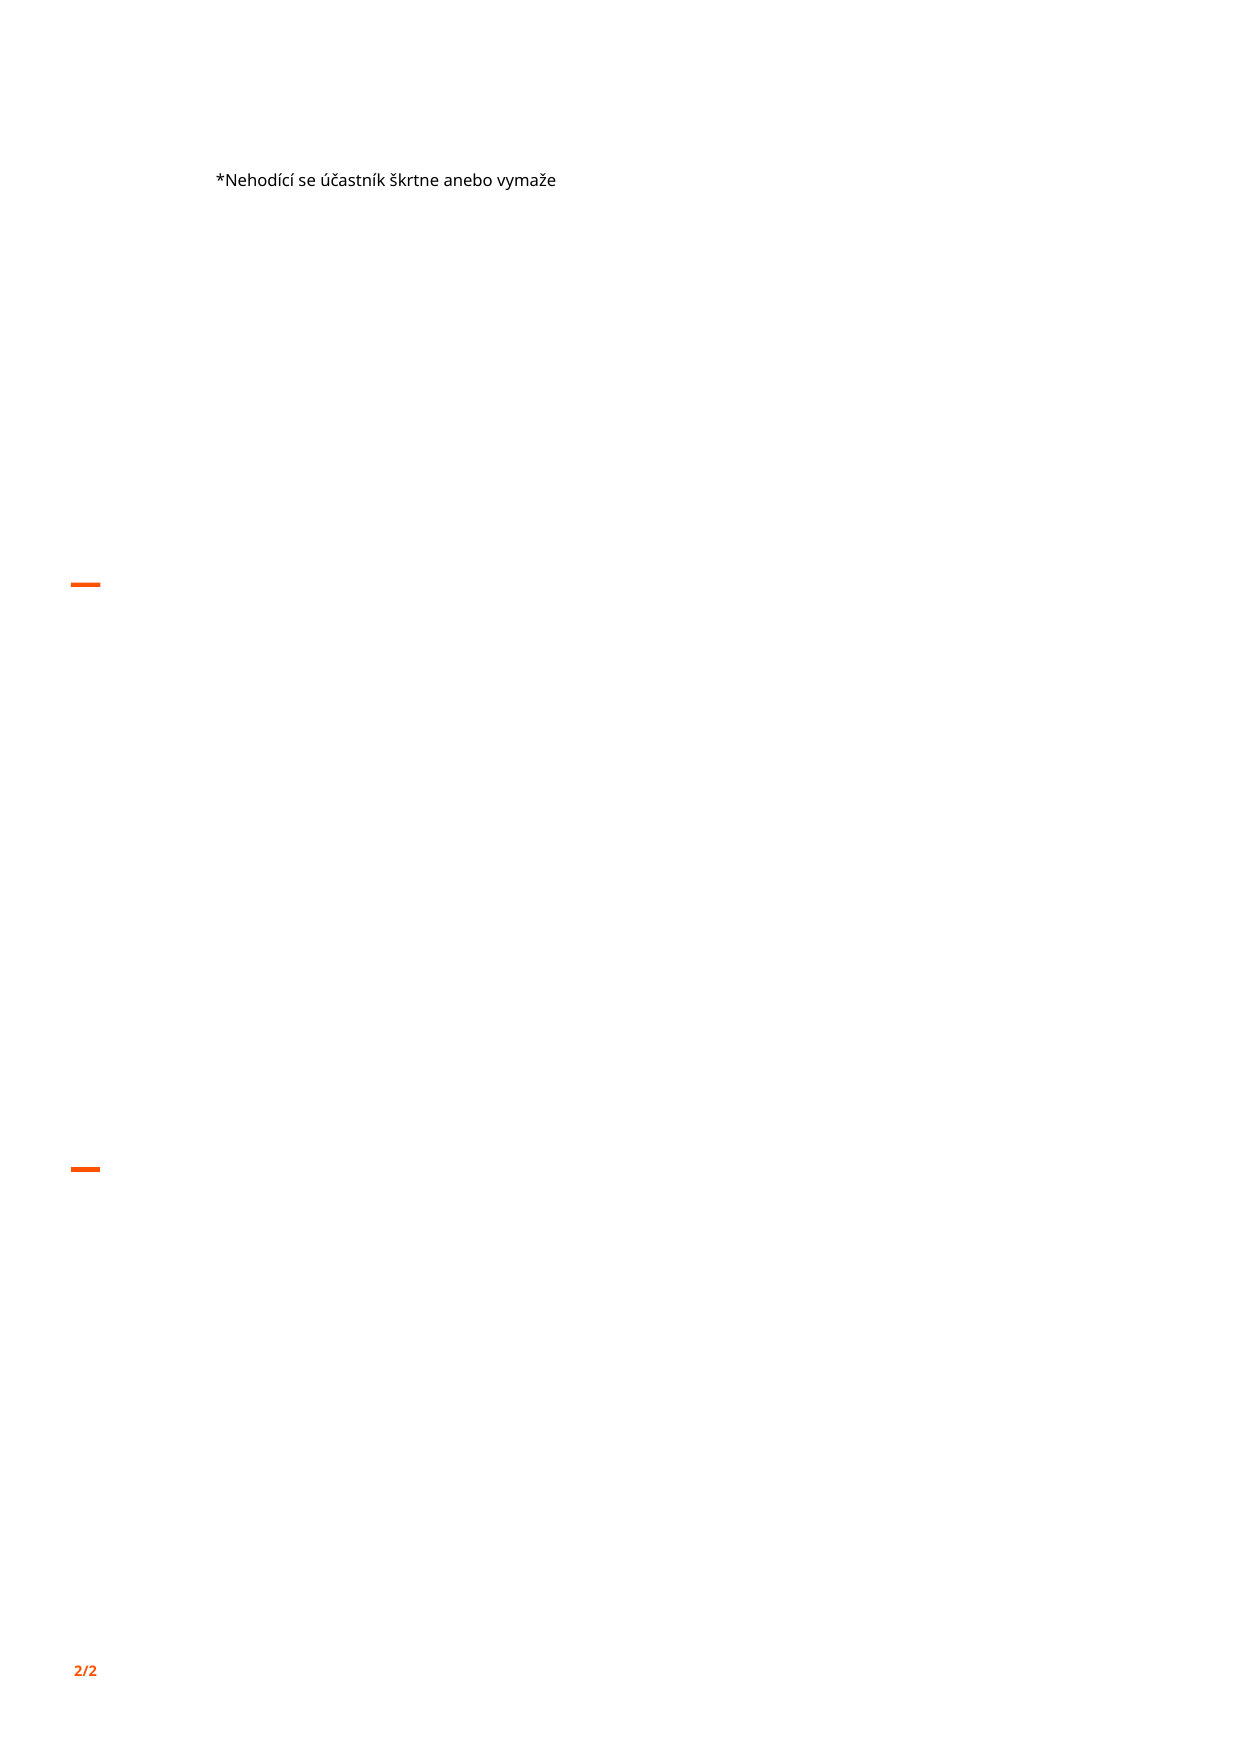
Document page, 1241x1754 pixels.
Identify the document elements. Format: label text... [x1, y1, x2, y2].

text *Nehodící se účastník škrtne anebo vymaže [216, 169, 1122, 191]
